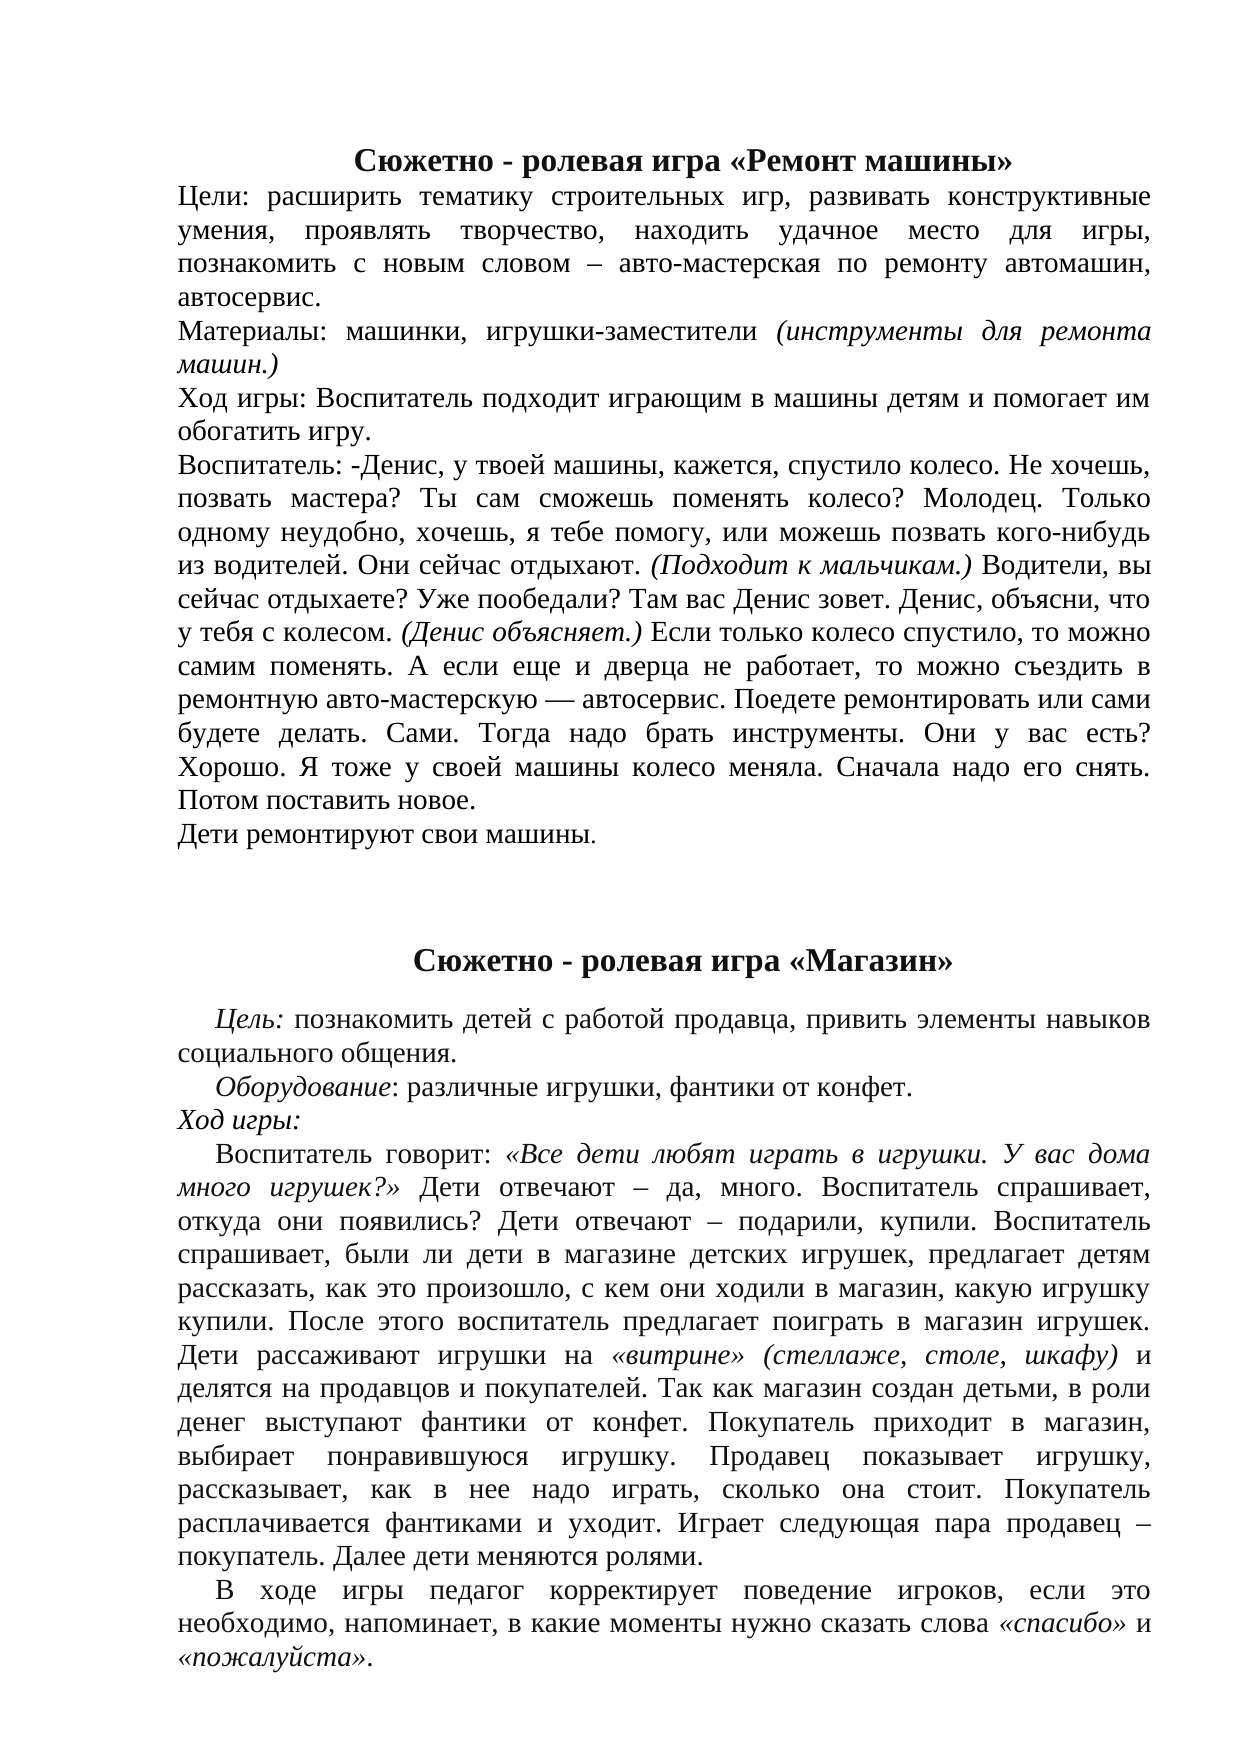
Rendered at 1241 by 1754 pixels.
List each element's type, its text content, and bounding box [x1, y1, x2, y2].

text Сюжетно - ролевая игра «Магазин» [177, 940, 1152, 978]
text Дети ремонтируют свои машины. [177, 816, 1152, 849]
text Сюжетно - ролевая игра «Ремонт машины» [177, 140, 1152, 178]
text Воспитатель говорит: «Все дети любят играть в игрушки. У вас дома много игрушек?» Дети отвечают – да, много. Воспитатель спрашивает, откуда они появились? Дети отвечают – подарили, купили. Воспитатель спрашивает, были ли дети в магазине детских игрушек, предлагает детям рассказать, как это произошло, с кем они ходили в магазин, какую игрушку купили. После этого воспитатель предлагает поиграть в магазин игрушек. Дети рассаживают игрушки на «витрине» (стеллаже, столе, шкафу) и делятся на продавцов и покупателей. Так как магазин создан детьми, в роли денег выступают фантики от конфет. Покупатель приходит в магазин, выбирает понравившуюся игрушку. Продавец показывает игрушку, рассказывает, как в нее надо играть, сколько она стоит. Покупатель расплачивается фантиками и уходит. Играет следующая пара продавец – покупатель. Далее дети меняются ролями. [177, 1136, 1152, 1572]
text Цель: познакомить детей с работой продавца, привить элементы навыков социального общения. [177, 1002, 1152, 1069]
text В ходе игры педагог корректирует поведение игроков, если это необходимо, напоминает, в какие моменты нужно сказать слова «спасибо» и «пожалуйста». [177, 1572, 1152, 1672]
text Оборудование: различные игрушки, фантики от конфет. [177, 1069, 1152, 1102]
text Цели: расширить тематику строительных игр, развивать конструктивные умения, проявлять творчество, находить удачное место для игры, познакомить с новым словом – авто-мастерская по ремонту автомашин, автосервис. [177, 178, 1152, 313]
text Ход игры: Воспитатель подходит играющим в машины детям и помогает им обогатить игру. [177, 380, 1152, 447]
text Ход игры: [177, 1102, 1152, 1136]
text Материалы: машинки, игрушки-заместители (инструменты для ремонта машин.) [177, 313, 1152, 380]
text Воспитатель: -Денис, у твоей машины, кажется, спустило колесо. Не хочешь, позвать мастера? Ты сам сможешь поменять колесо? Молодец. Только одному неудобно, хочешь, я тебе помогу, или можешь позвать кого-нибудь из водителей. Они сейчас отдыхают. (Подходит к мальчикам.) Водители, вы сейчас отдыхаете? Уже пообедали? Там вас Денис зовет. Денис, объясни, что у тебя с колесом. (Денис объясняет.) Если только колесо спустило, то можно самим поменять. А если еще и дверца не работает, то можно съездить в ремонтную авто-мастерскую — автосервис. Поедете ремонтировать или сами будете делать. Сами. Тогда надо брать инструменты. Они у вас есть? Хорошо. Я тоже у своей машины колесо меняла. Сначала надо его снять. Потом поставить новое. [177, 447, 1152, 816]
